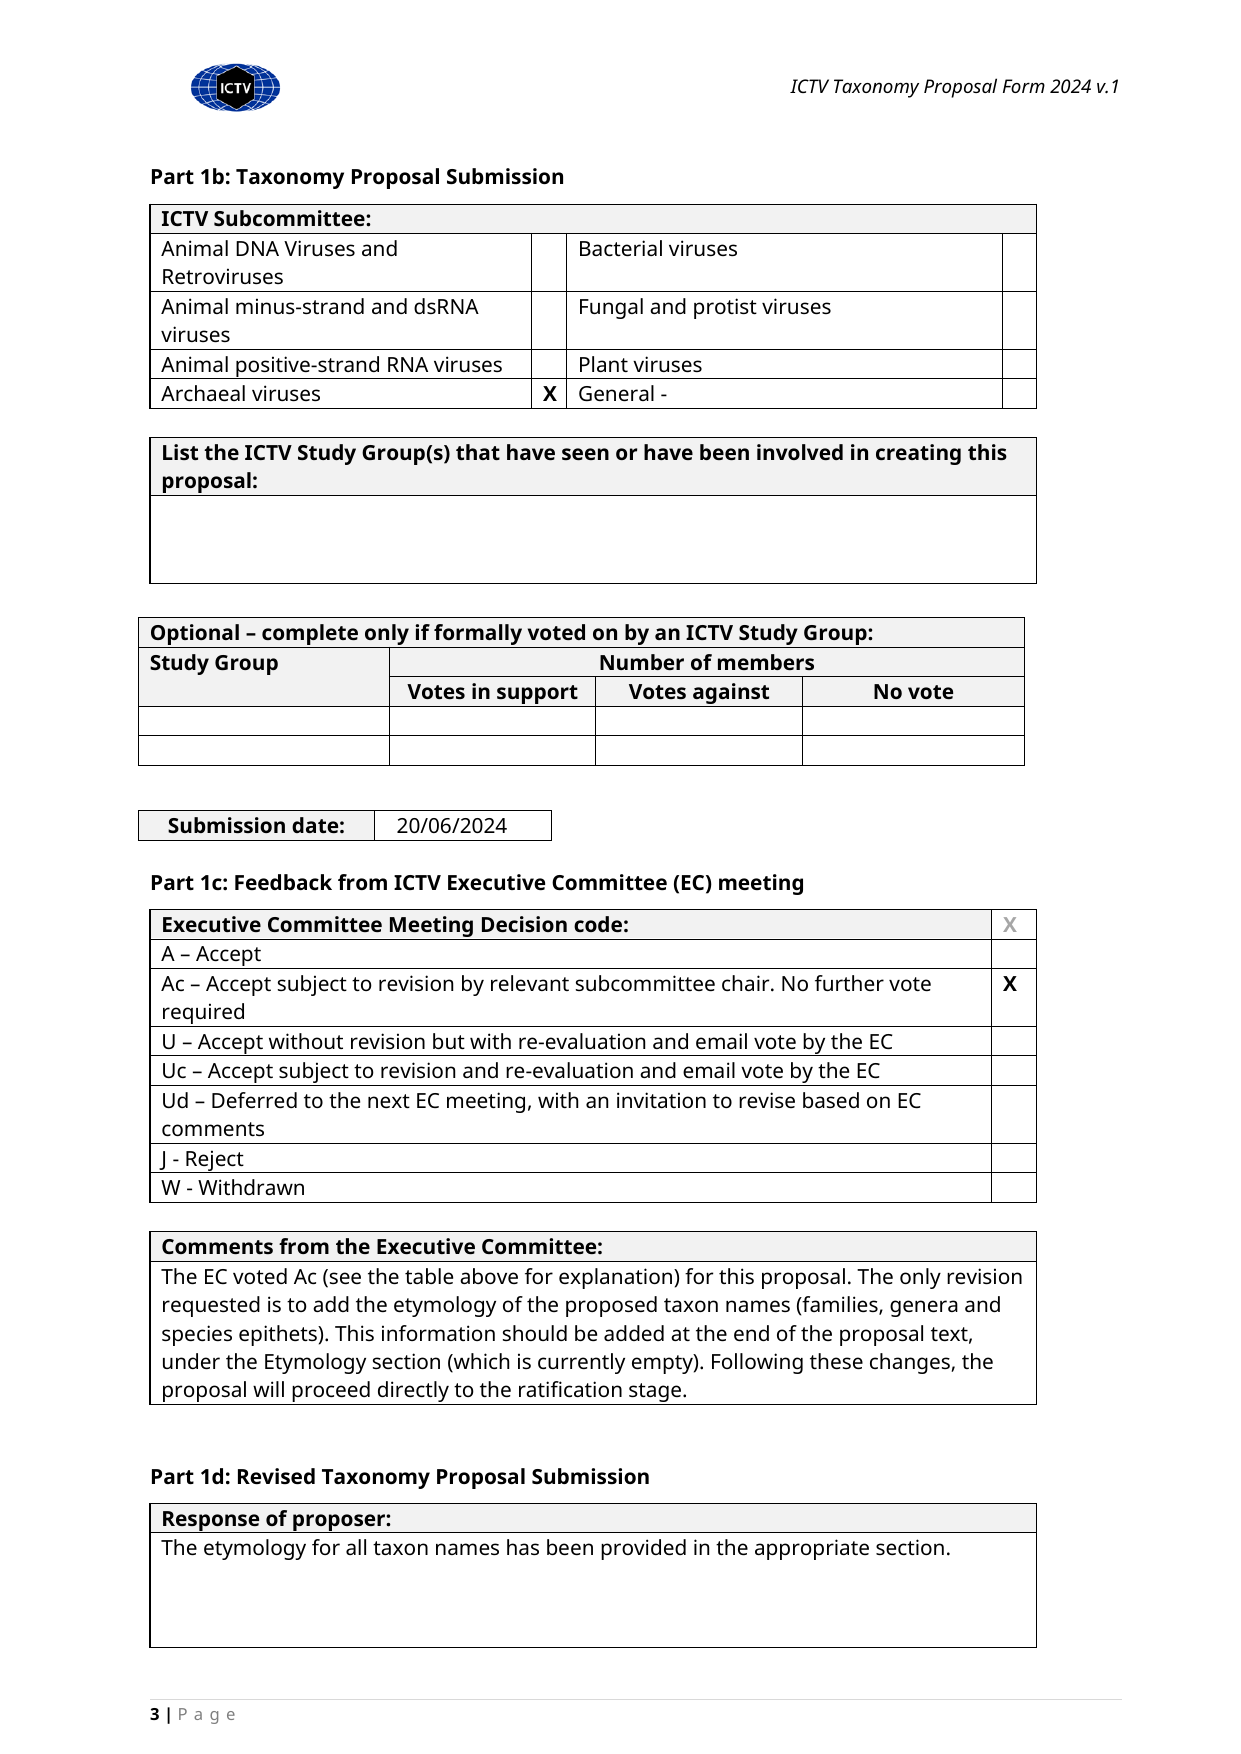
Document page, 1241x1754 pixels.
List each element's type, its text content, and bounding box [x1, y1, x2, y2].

table_cell No vote [803, 677, 1024, 706]
table_header Executive Committee Meeting Decision code: [151, 910, 991, 938]
table_cell Votes against [596, 677, 802, 706]
table_header List the ICTV Study Group(s) that have seen or have been involved in creating this proposal: [151, 438, 1036, 495]
table_cell U – Accept without revision but with re-evaluation and email vote by the EC [151, 1027, 991, 1055]
table_cell Number of members [390, 648, 1024, 676]
table_cell The EC voted Ac (see the table above for explanation) for this proposal. The only revision requested is to add the etymology of the proposed taxon names (families, genera and species epithets). This information should be added at the end of the proposal text, under the Etymology section (which is currently empty). Following these changes, the proposal will proceed directly to the ratification stage. [151, 1262, 1036, 1404]
table_cell [390, 736, 595, 764]
table_cell [139, 736, 389, 764]
table_header Comments from the Executive Committee: [151, 1232, 1036, 1261]
table_cell Fungal and protist viruses [567, 292, 1002, 349]
table_cell [532, 350, 566, 378]
table_cell The etymology for all taxon names has been provided in the appropriate section. [151, 1533, 1036, 1647]
table_cell [992, 1086, 1036, 1143]
picture [190, 56, 282, 113]
table_cell [803, 736, 1024, 764]
table_cell Ac – Accept subject to revision by relevant subcommittee chair. No further vote required [151, 969, 991, 1026]
table_header X [992, 910, 1036, 938]
table_cell [532, 234, 566, 291]
table_cell Animal positive-strand RNA viruses [151, 350, 531, 378]
table_cell J - Reject [151, 1144, 991, 1172]
table_cell X [532, 379, 566, 408]
table_cell [1003, 379, 1036, 408]
table_cell [1003, 292, 1036, 349]
table_cell Archaeal viruses [151, 379, 531, 408]
table_cell Bacterial viruses [567, 234, 1002, 291]
table_cell [992, 1144, 1036, 1172]
table_header Optional – complete only if formally voted on by an ICTV Study Group: [139, 618, 1024, 647]
table_cell [992, 1056, 1036, 1085]
table_cell A – Accept [151, 940, 991, 968]
table_cell Animal minus-strand and dsRNA viruses [151, 292, 531, 349]
table_cell [139, 707, 389, 735]
table_cell [532, 292, 566, 349]
table_header Response of proposer: [151, 1504, 1036, 1532]
table_cell [390, 707, 595, 735]
table_cell [596, 707, 802, 735]
table_cell [992, 1173, 1036, 1202]
table_header ICTV Subcommittee: [151, 205, 1036, 233]
table_cell Plant viruses [567, 350, 1002, 378]
table_cell Animal DNA Viruses and Retroviruses [151, 234, 531, 291]
table_cell Ud – Deferred to the next EC meeting, with an invitation to revise based on EC comments [151, 1086, 991, 1143]
table_cell W - Withdrawn [151, 1173, 991, 1202]
table_cell [1003, 350, 1036, 378]
table_cell [596, 736, 802, 764]
table_cell [151, 496, 1036, 583]
table_header Submission date: [139, 811, 374, 840]
table_cell General - [567, 379, 1002, 408]
table_cell Uc – Accept subject to revision and re-evaluation and email vote by the EC [151, 1056, 991, 1085]
table_cell Study Group [139, 648, 389, 706]
table_cell X [992, 969, 1036, 1026]
table_cell [803, 707, 1024, 735]
table_cell [1003, 234, 1036, 291]
table_cell [992, 940, 1036, 968]
text Part 1d: Revised Taxonomy Proposal Submission [150, 1462, 1122, 1490]
table_header 20/06/2024 [375, 811, 551, 840]
text Part 1b: Taxonomy Proposal Submission [150, 162, 1122, 191]
text Part 1c: Feedback from ICTV Executive Committee (EC) meeting [150, 868, 1036, 897]
table_cell [992, 1027, 1036, 1055]
table_cell Votes in support [390, 677, 595, 706]
